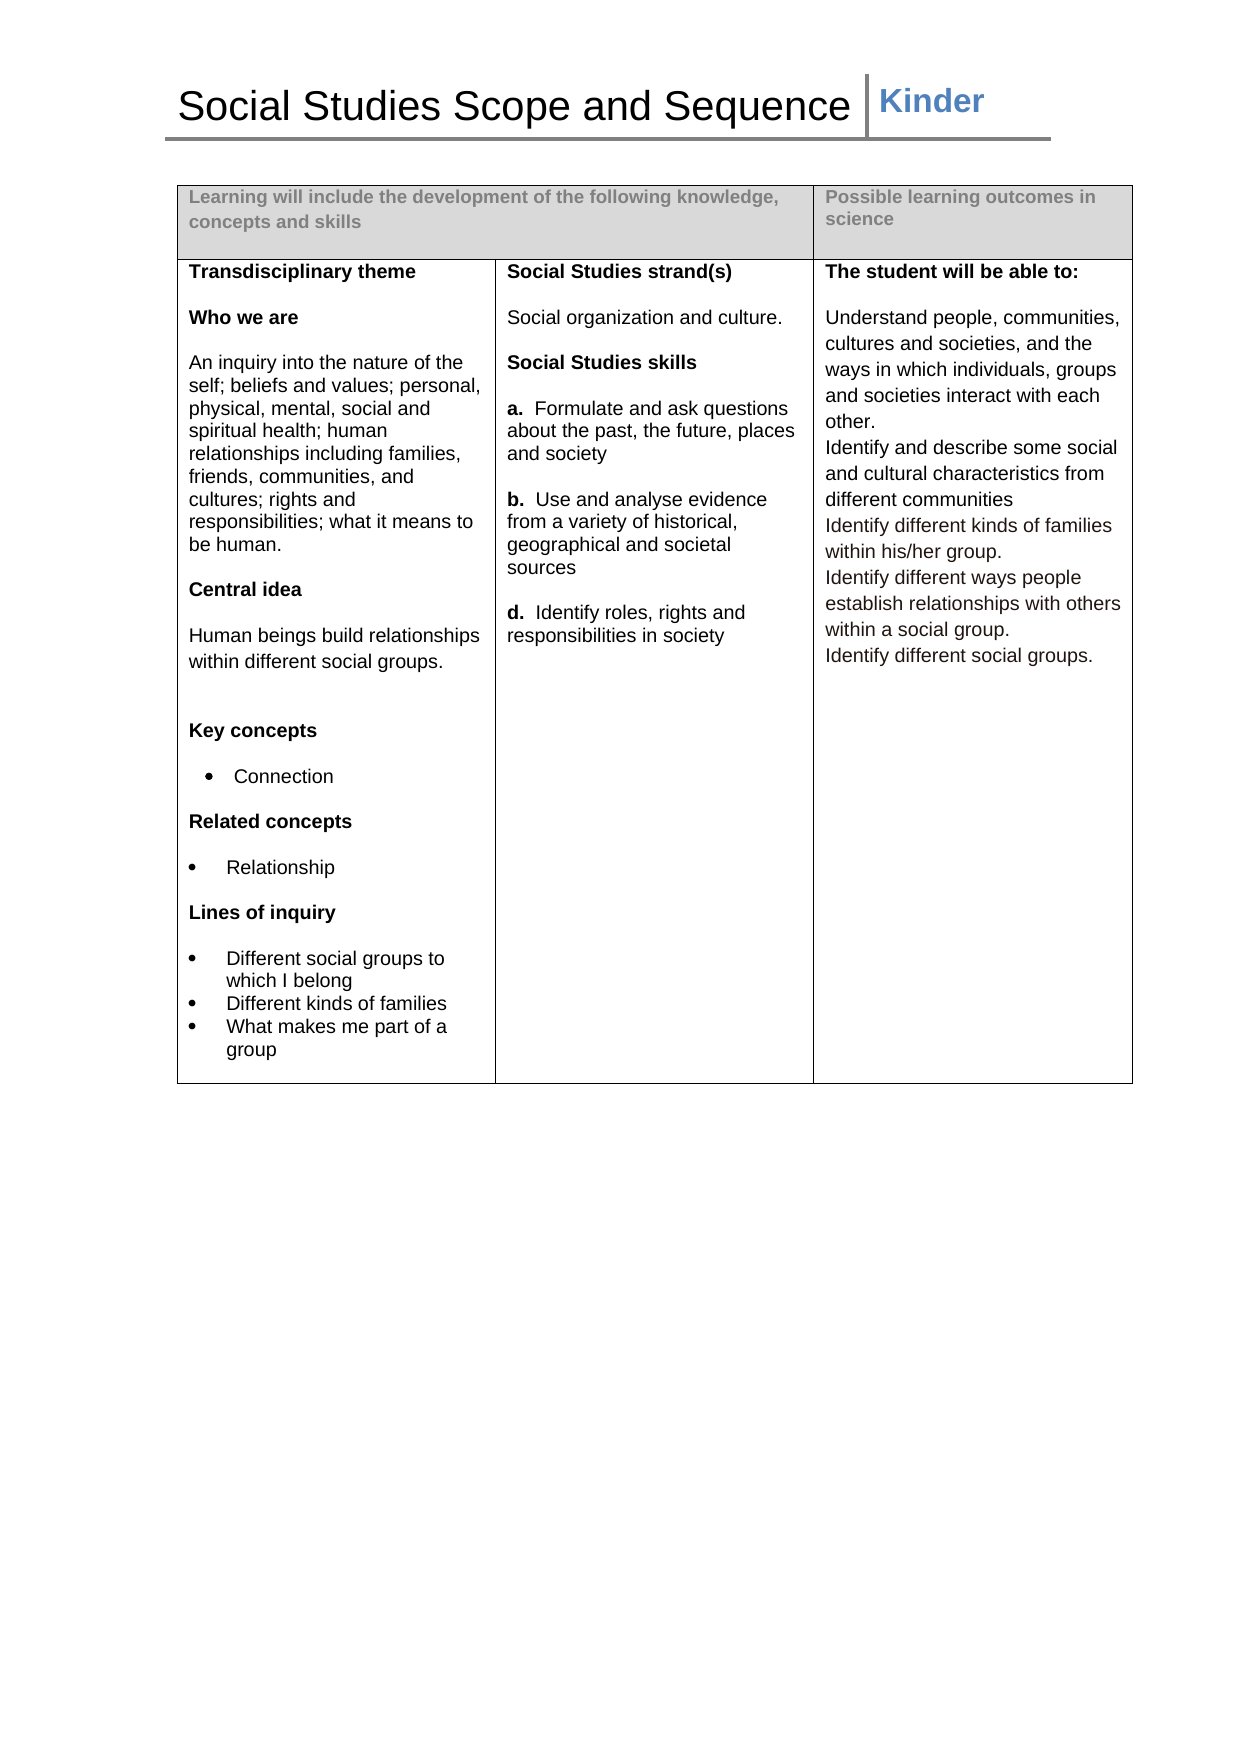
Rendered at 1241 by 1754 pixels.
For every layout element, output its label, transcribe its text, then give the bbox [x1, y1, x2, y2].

table_cell The student will be able to: Understand people, communities, cultures and societies, and the ways in which individuals, groups and societies interact with each other. Identify and describe some social and cultural characteristics from different communities Identify different kinds of families within his/her group. Identify different ways people establish relationships with others within a social group. Identify different social groups. [814, 260, 1132, 1083]
table_cell Transdisciplinary theme Who we are An inquiry into the nature of the self; beliefs and values; personal, physical, mental, social and spiritual health; human relationships including families, friends, communities, and cultures; rights and responsibilities; what it means to be human. Central idea Human beings build relationships within different social groups. Key concepts Connection Related concepts Relationship Lines of inquiry Different social groups to which I belong Different kinds of families What makes me part of a group [178, 260, 495, 1083]
table_cell Social Studies strand(s) Social organization and culture. Social Studies skills a. Formulate and ask questions about the past, the future, places and society b. Use and analyse evidence from a variety of historical, geographical and societal sources d. Identify roles, rights and responsibilities in society [496, 260, 813, 1083]
table_header Possible learning outcomes in science [814, 186, 1132, 259]
table_header Learning will include the development of the following knowledge, concepts and skills [178, 186, 813, 259]
